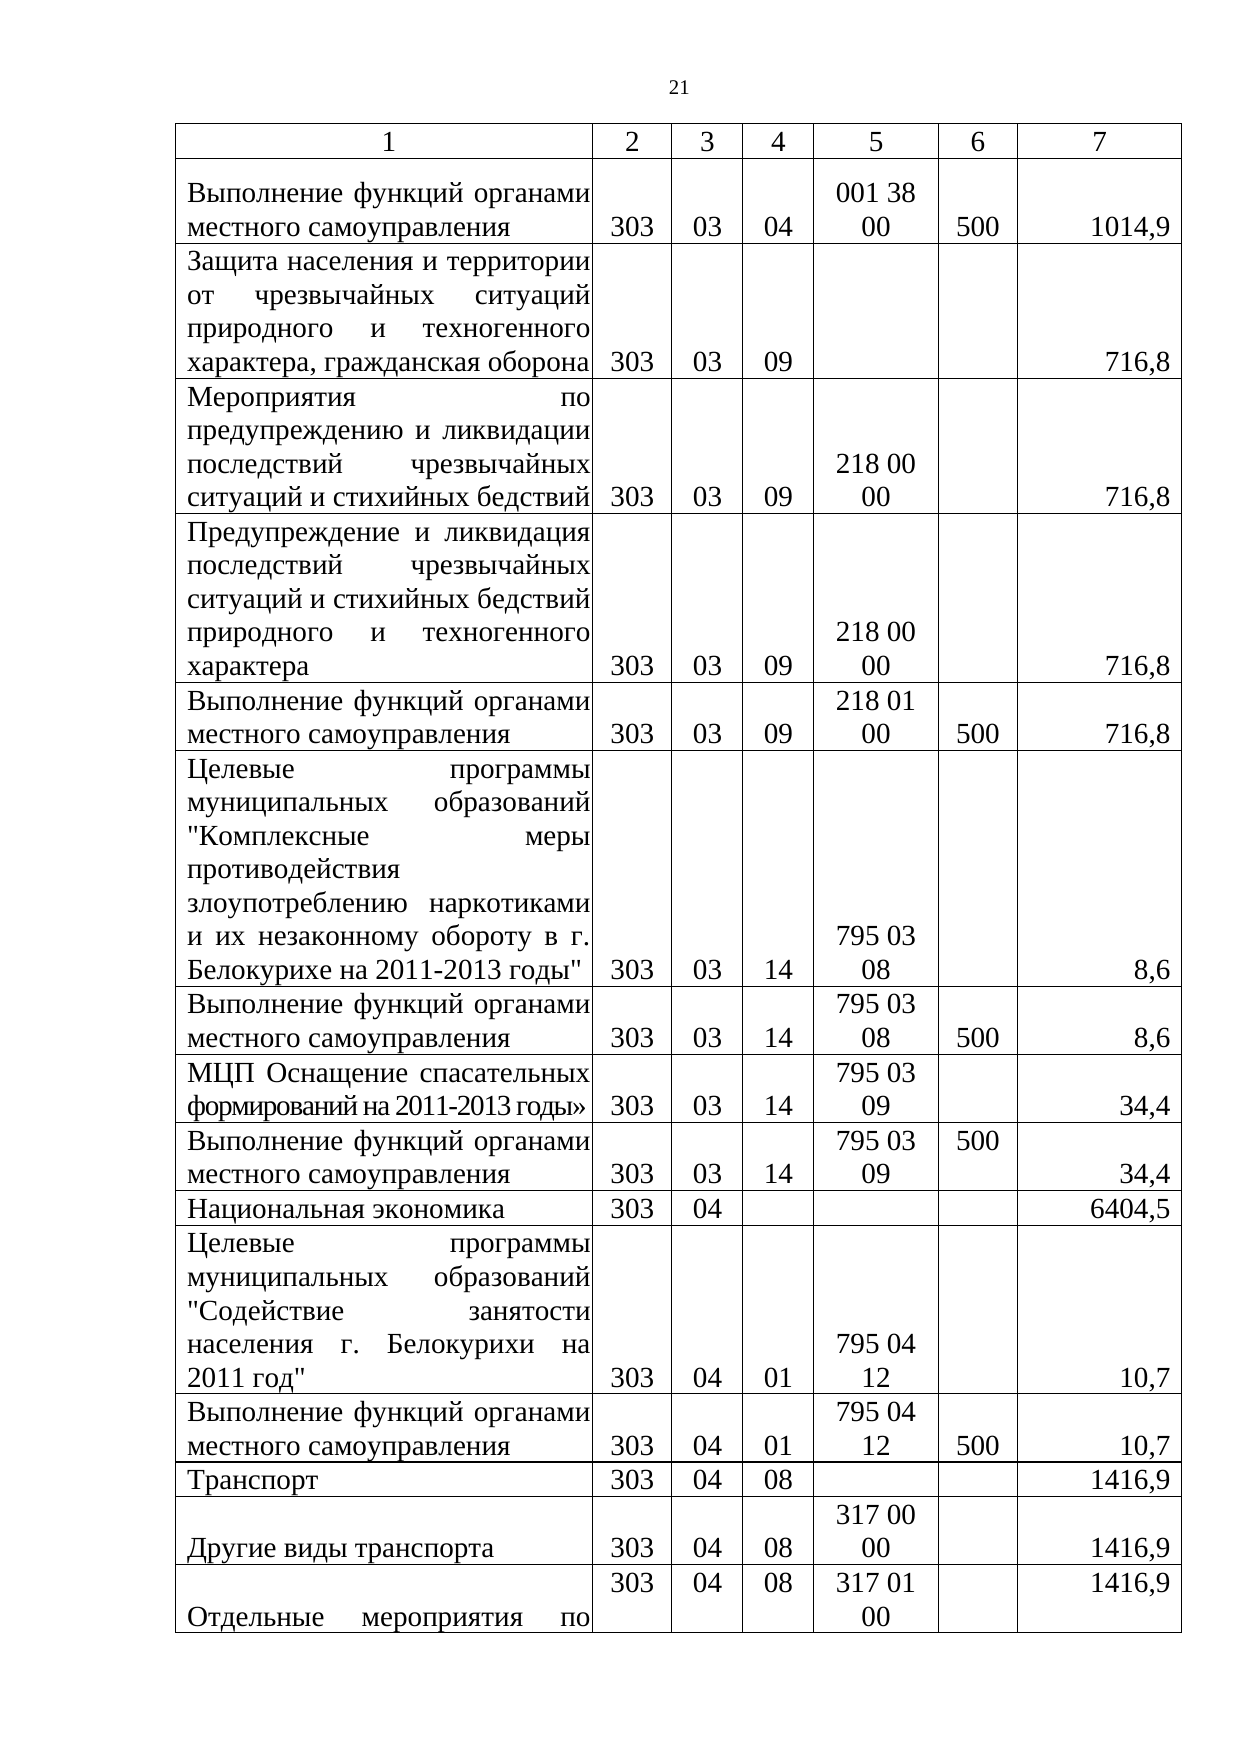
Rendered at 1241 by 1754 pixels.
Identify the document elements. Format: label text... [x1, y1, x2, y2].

table_header 4 [743, 124, 813, 158]
table_cell 303 [593, 1463, 671, 1496]
table_cell 01 [743, 1226, 813, 1393]
table_cell 08 [743, 1497, 813, 1564]
table_cell 317 01 00 [814, 1565, 938, 1632]
table_cell Целевые программы муниципальных образований "Содействие занятости населения г. Белокурихи на 2011 год" [176, 1226, 592, 1393]
table_cell 303 [593, 683, 671, 750]
table_cell 8,6 [1018, 987, 1181, 1054]
table_cell Защита населения и территории от чрезвычайных ситуаций природного и техногенного характера, гражданская оборона [176, 244, 592, 378]
table_cell 08 [743, 1463, 813, 1496]
table_cell 303 [593, 1565, 671, 1632]
table_cell 10,7 [1018, 1226, 1181, 1393]
table_cell 04 [672, 1565, 742, 1632]
table_cell 14 [743, 1123, 813, 1190]
table_cell 500 [939, 987, 1017, 1054]
table_cell 14 [743, 751, 813, 986]
table_cell Выполнение функций органами местного самоуправления [176, 1123, 592, 1190]
table_cell 04 [672, 1497, 742, 1564]
table_cell 03 [672, 1123, 742, 1190]
table_cell 09 [743, 379, 813, 513]
table_cell 317 00 00 [814, 1497, 938, 1564]
table_cell 34,4 [1018, 1055, 1181, 1122]
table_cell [176, 1565, 592, 1632]
table_cell 716,8 [1018, 379, 1181, 513]
table_cell 04 [672, 1394, 742, 1461]
table_cell 795 03 09 [814, 1123, 938, 1190]
table_cell Другие виды транспорта [176, 1497, 592, 1564]
table_header 2 [593, 124, 671, 158]
table_cell 303 [593, 1055, 671, 1122]
table_cell 795 04 12 [814, 1394, 938, 1461]
table_cell 303 [593, 1123, 671, 1190]
table_header 1 [176, 124, 592, 158]
table_header 6 [939, 124, 1017, 158]
table_cell [814, 244, 938, 378]
table_cell [814, 1463, 938, 1496]
table_cell 218 01 00 [814, 683, 938, 750]
table_cell [939, 379, 1017, 513]
table_cell 303 [593, 987, 671, 1054]
table_cell [814, 1191, 938, 1224]
table_cell 04 [743, 159, 813, 242]
table_cell 795 03 09 [814, 1055, 938, 1122]
table_cell 716,8 [1018, 683, 1181, 750]
table_cell 08 [743, 1565, 813, 1632]
table_cell [939, 514, 1017, 682]
table_cell 500 [939, 683, 1017, 750]
table_cell 218 00 00 [814, 379, 938, 513]
table_header 7 [1018, 124, 1181, 158]
table_cell Целевые программы муниципальных образований "Комплексные меры противодействия злоупотреблению наркотиками и их незаконному обороту в г. Белокурихе на 2011-2013 годы" [176, 751, 592, 986]
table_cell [176, 1394, 592, 1461]
table_cell 34,4 [1018, 1123, 1181, 1190]
table_cell 303 [593, 514, 671, 682]
table_cell 795 03 08 [814, 751, 938, 986]
table_cell 04 [672, 1463, 742, 1496]
table_cell 303 [593, 159, 671, 242]
table_cell 09 [743, 514, 813, 682]
table_cell [939, 751, 1017, 986]
table_cell Национальная экономика [176, 1191, 592, 1224]
table_cell 04 [672, 1226, 742, 1393]
table_cell 8,6 [1018, 751, 1181, 986]
table_cell 303 [593, 1191, 671, 1224]
table_header 5 [814, 124, 938, 158]
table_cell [176, 159, 592, 242]
table_cell 303 [593, 1226, 671, 1393]
table_cell [939, 1497, 1017, 1564]
table_cell 03 [672, 751, 742, 986]
table_cell 1416,9 [1018, 1565, 1181, 1632]
table_cell 14 [743, 987, 813, 1054]
table_cell 795 03 08 [814, 987, 938, 1054]
table_cell 14 [743, 1055, 813, 1122]
table_cell Выполнение функций органами местного самоуправления [176, 987, 592, 1054]
table_cell [939, 244, 1017, 378]
table_cell 03 [672, 379, 742, 513]
table_cell 1416,9 [1018, 1497, 1181, 1564]
table_cell [939, 1191, 1017, 1224]
table_cell 1416,9 [1018, 1463, 1181, 1496]
table_cell 03 [672, 987, 742, 1054]
table_cell 716,8 [1018, 244, 1181, 378]
table_cell 09 [743, 244, 813, 378]
table_cell [939, 1565, 1017, 1632]
table_cell 6404,5 [1018, 1191, 1181, 1224]
table_header 3 [672, 124, 742, 158]
table_cell 03 [672, 244, 742, 378]
table_cell [743, 1191, 813, 1224]
table_cell 03 [672, 1055, 742, 1122]
table_cell Предупреждение и ликвидация последствий чрезвычайных ситуаций и стихийных бедствий природного и техногенного характера [176, 514, 592, 682]
table_cell 500 [939, 1123, 1017, 1190]
table_cell МЦП Оснащение спасательных формирований на 2011-2013 годы» [176, 1055, 592, 1122]
table_cell 303 [593, 1394, 671, 1461]
table_cell 303 [593, 751, 671, 986]
table_cell 03 [672, 159, 742, 242]
table_cell 303 [593, 379, 671, 513]
table_cell Выполнение функций органами местного самоуправления [176, 683, 592, 750]
table_cell 04 [672, 1191, 742, 1224]
table_cell 218 00 00 [814, 514, 938, 682]
table_cell 10,7 [1018, 1394, 1181, 1461]
table_cell Мероприятия по предупреждению и ликвидации последствий чрезвычайных ситуаций и стихийных бедствий [176, 379, 592, 513]
table_cell 303 [593, 244, 671, 378]
table_cell 03 [672, 683, 742, 750]
table_cell 03 [672, 514, 742, 682]
table_cell 303 [593, 1497, 671, 1564]
table_cell [939, 1226, 1017, 1393]
table_cell 500 [939, 159, 1017, 242]
table_cell 01 [743, 1394, 813, 1461]
table_cell 716,8 [1018, 514, 1181, 682]
table_cell Транспорт [176, 1463, 592, 1496]
table_cell 09 [743, 683, 813, 750]
table_cell 1014,9 [1018, 159, 1181, 242]
table_cell [939, 1463, 1017, 1496]
table_cell [939, 1055, 1017, 1122]
table_cell 795 04 12 [814, 1226, 938, 1393]
table_cell 001 38 00 [814, 159, 938, 242]
table_cell 500 [939, 1394, 1017, 1461]
